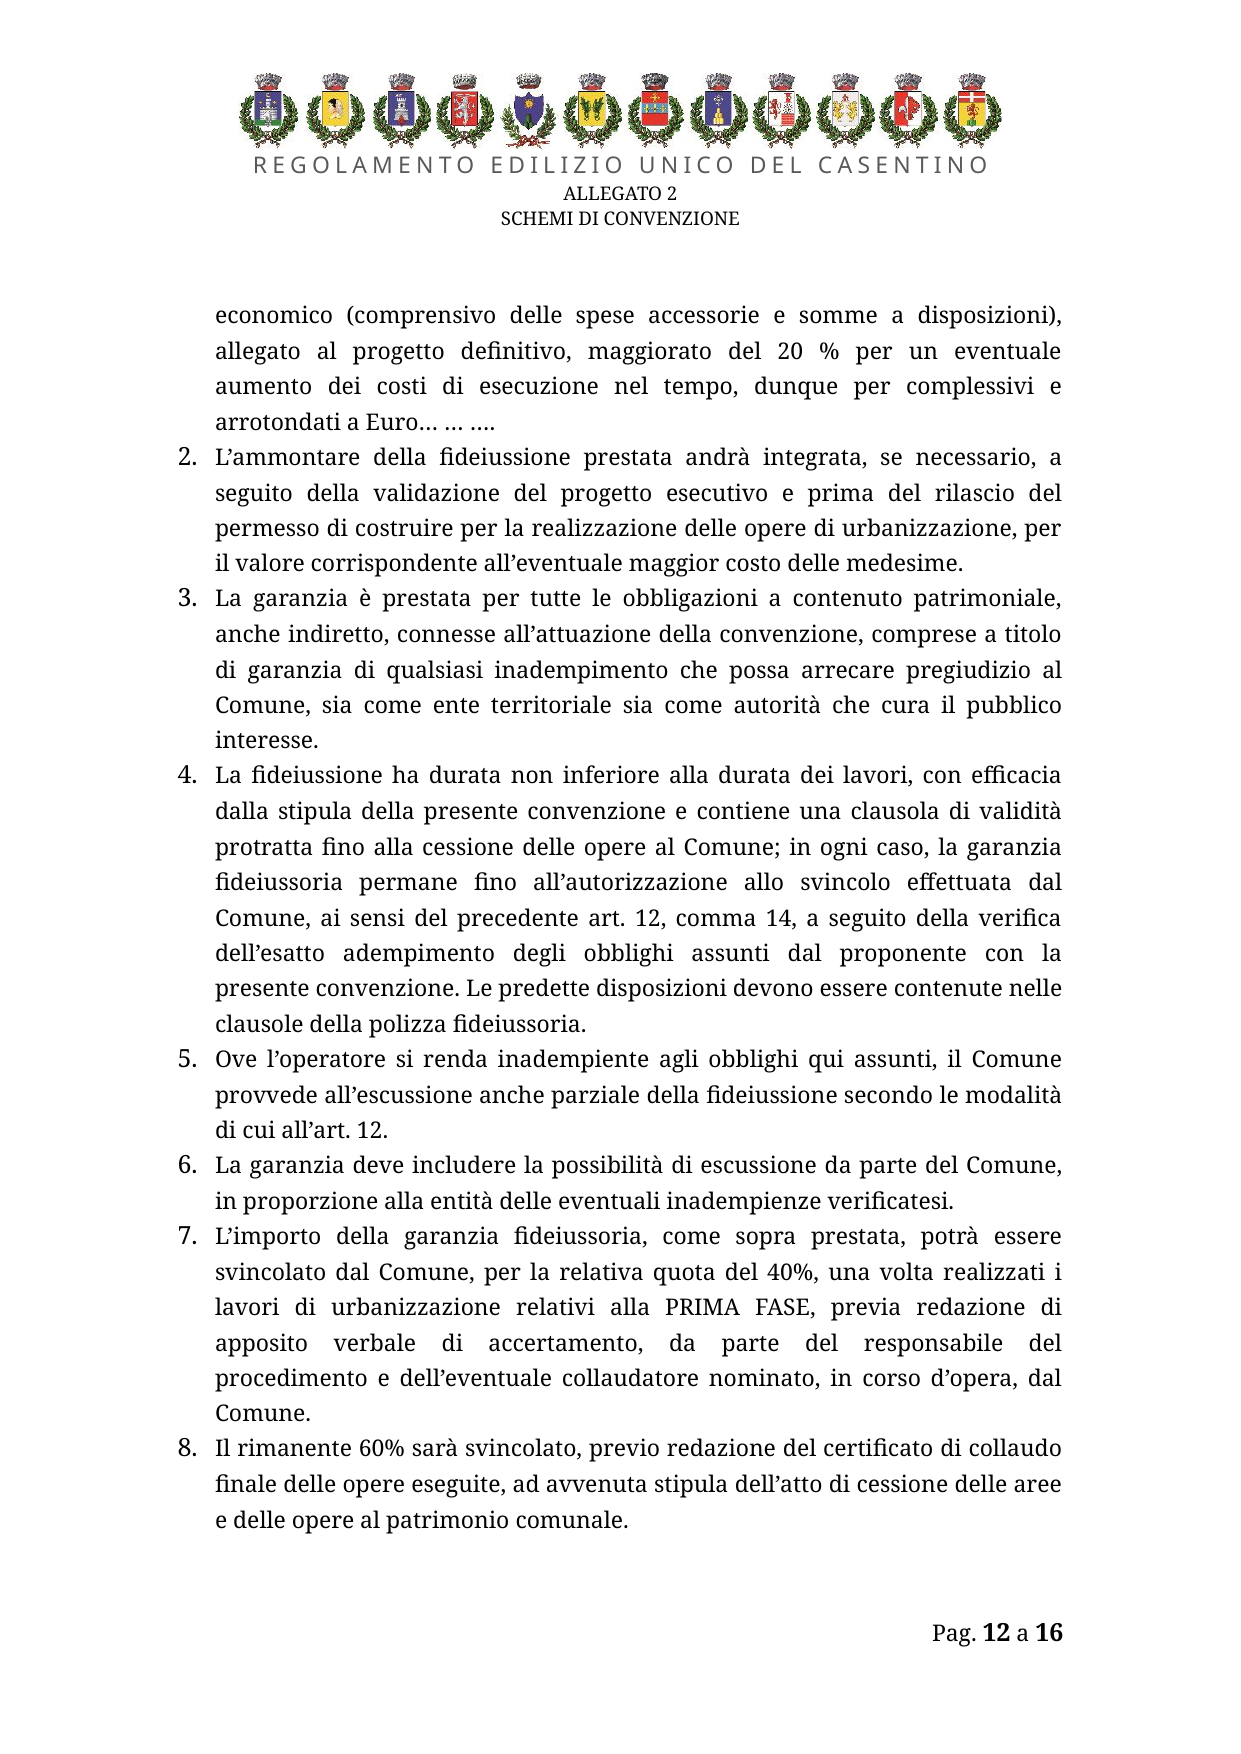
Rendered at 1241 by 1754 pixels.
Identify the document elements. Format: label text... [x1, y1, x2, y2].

list La garanzia è prestata per tutte le obbligazioni a contenuto patrimoniale, anche indiretto, connesse all’attuazione della convenzione, comprese a titolo di garanzia di qualsiasi inadempimento che possa arrecare pregiudizio al Comune, sia come ente territoriale sia come autorità che cura il pubblico interesse. [177, 579, 1063, 756]
list La fideiussione ha durata non inferiore alla durata dei lavori, con efficacia dalla stipula della presente convenzione e contiene una clausola di validità protratta fino alla cessione delle opere al Comune; in ogni caso, la garanzia fideiussoria permane fino all’autorizzazione allo svincolo effettuata dal Comune, ai sensi del precedente art. 12, comma 14, a seguito della verifica dell’esatto adempimento degli obblighi assunti dal proponente con la presente convenzione. Le predette disposizioni devono essere contenute nelle clausole della polizza fideiussoria. [177, 756, 1063, 1039]
picture [238, 73, 1002, 149]
list La garanzia deve includere la possibilità di escussione da parte del Comune, in proporzione alla entità delle eventuali inadempienze verificatesi. [177, 1145, 1063, 1216]
list Ove l’operatore si renda inadempiente agli obblighi qui assunti, il Comune provvede all’escussione anche parziale della fideiussione secondo le modalità di cui all’art. 12. [177, 1039, 1063, 1145]
list Il rimanente 60% sarà svincolato, previo redazione del certificato di collaudo finale delle opere eseguite, ad avvenuta stipula dell’atto di cessione delle aree e delle opere al patrimonio comunale. [177, 1429, 1063, 1535]
list L’ammontare della fideiussione prestata andrà integrata, se necessario, a seguito della validazione del progetto esecutivo e prima del rilascio del permesso di costruire per la realizzazione delle opere di urbanizzazione, per il valore corrispondente all’eventuale maggior costo delle medesime. [177, 437, 1063, 579]
list L’importo della garanzia fideiussoria, come sopra prestata, potrà essere svincolato dal Comune, per la relativa quota del 40%, una volta realizzati i lavori di urbanizzazione relativi alla PRIMA FASE, previa redazione di apposito verbale di accertamento, da parte del responsabile del procedimento e dell’eventuale collaudatore nominato, in corso d’opera, dal Comune. [177, 1216, 1063, 1429]
